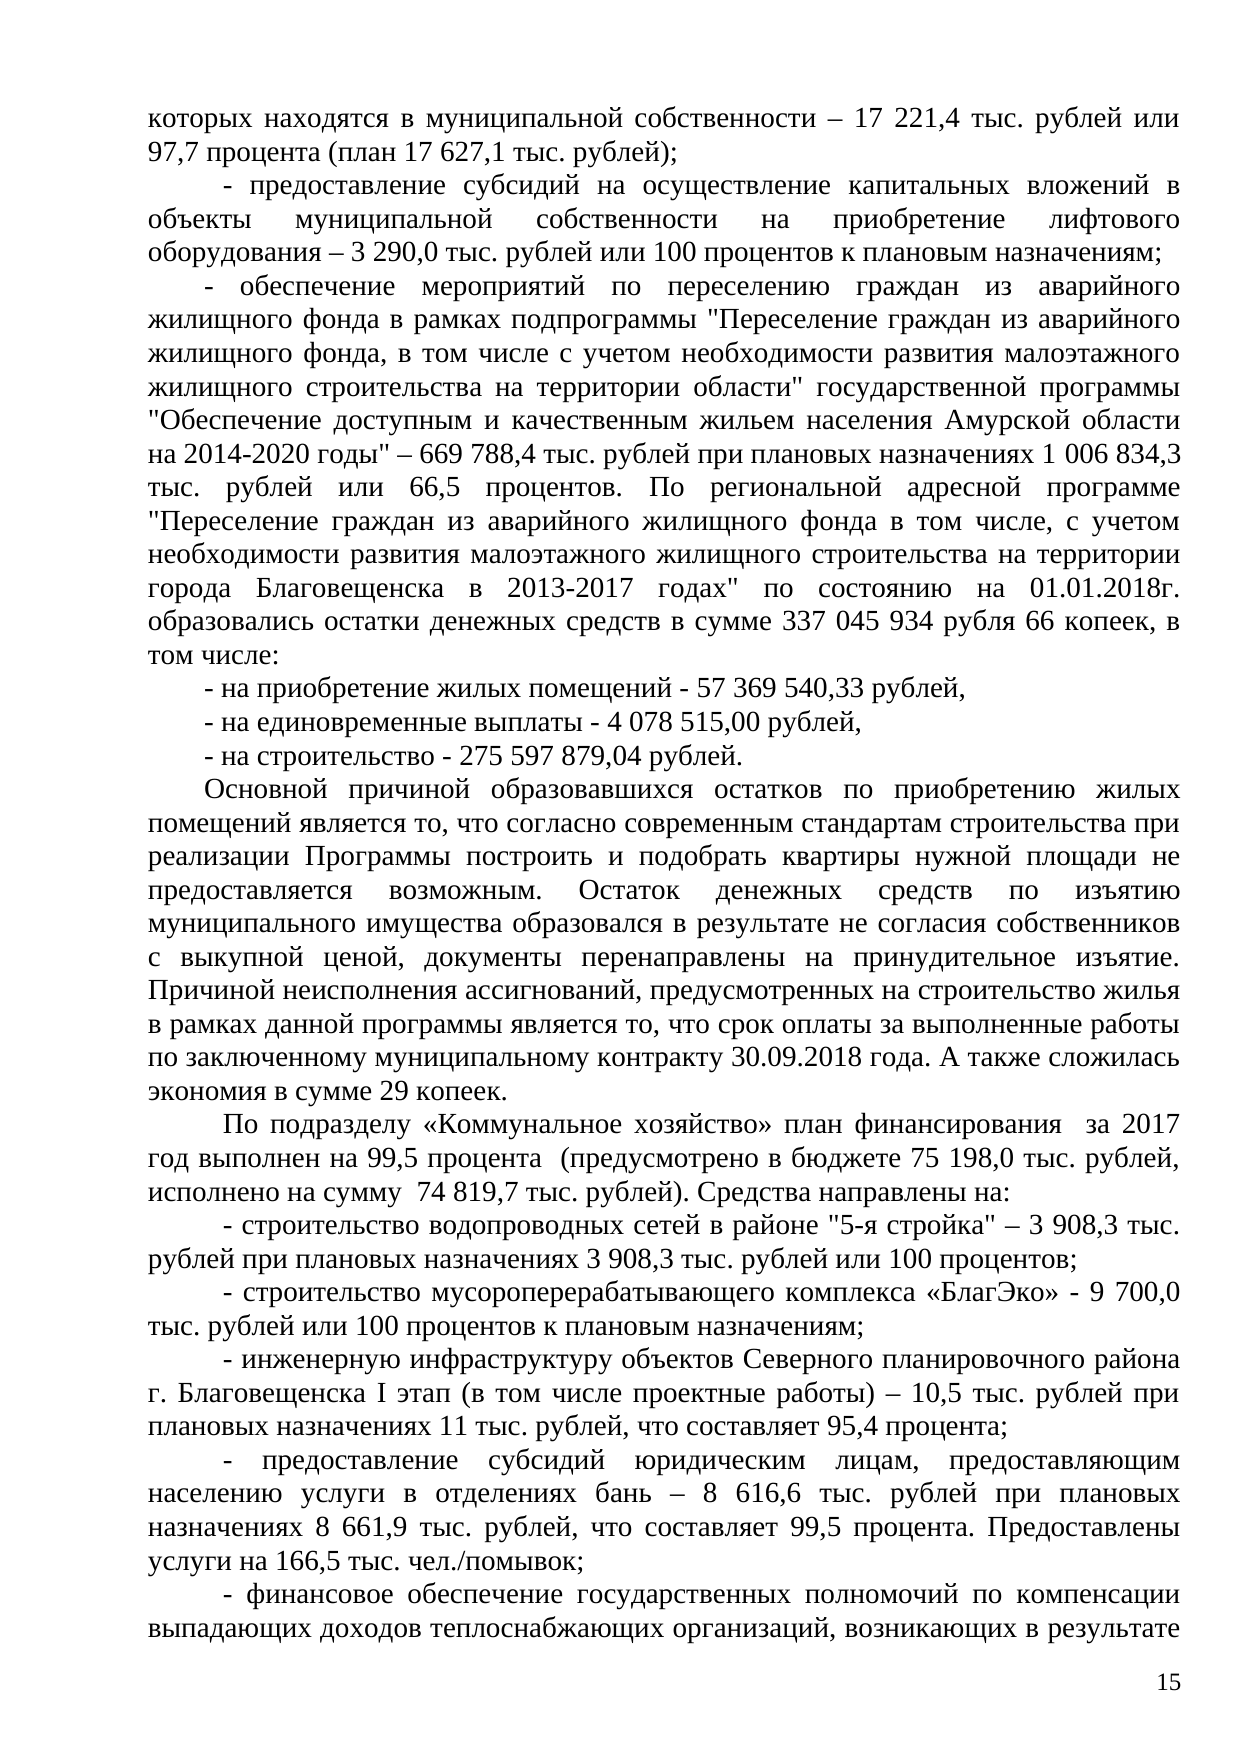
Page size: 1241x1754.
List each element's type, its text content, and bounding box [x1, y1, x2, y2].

text - инженерную инфраструктуру объектов Северного планировочного района г. Благовещенска I этап (в том числе проектные работы) – 10,5 тыс. рублей при плановых назначениях 11 тыс. рублей, что составляет 95,4 процента; [148, 1341, 1181, 1442]
text - предоставление субсидий на осуществление капитальных вложений в объекты муниципальной собственности на приобретение лифтового оборудования – 3 290,0 тыс. рублей или 100 процентов к плановым назначениям; [148, 167, 1181, 268]
text По подразделу «Коммунальное хозяйство» план финансирования за 2017 год выполнен на 99,5 процента (предусмотрено в бюджете 75 198,0 тыс. рублей, исполнено на сумму 74 819,7 тыс. рублей). Средства направлены на: [148, 1107, 1181, 1207]
text - строительство водопроводных сетей в районе "5-я стройка" – 3 908,3 тыс. рублей при плановых назначениях 3 908,3 тыс. рублей или 100 процентов; [148, 1207, 1181, 1274]
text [148, 1576, 1181, 1643]
text - на приобретение жилых помещений - 57 369 540,33 рублей, [148, 671, 1181, 704]
text - на строительство - 275 597 879,04 рублей. [148, 738, 1181, 771]
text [148, 100, 1181, 167]
text - предоставление субсидий юридическим лицам, предоставляющим населению услуги в отделениях бань – 8 616,6 тыс. рублей при плановых назначениях 8 661,9 тыс. рублей, что составляет 99,5 процента. Предоставлены услуги на 166,5 тыс. чел./помывок; [148, 1442, 1181, 1576]
text - обеспечение мероприятий по переселению граждан из аварийного жилищного фонда в рамках подпрограммы "Переселение граждан из аварийного жилищного фонда, в том числе с учетом необходимости развития малоэтажного жилищного строительства на территории области" государственной программы "Обеспечение доступным и качественным жильем населения Амурской области на 2014-2020 годы" – 669 788,4 тыс. рублей при плановых назначениях 1 006 834,3 тыс. рублей или 66,5 процентов. По региональной адресной программе "Переселение граждан из аварийного жилищного фонда в том числе, с учетом необходимости развития малоэтажного жилищного строительства на территории города Благовещенска в 2013-2017 годах" по состоянию на 01.01.2018г. образовались остатки денежных средств в сумме 337 045 934 рубля 66 копеек, в том числе: [148, 268, 1181, 671]
text - строительство мусороперерабатывающего комплекса «БлагЭко» - 9 700,0 тыс. рублей или 100 процентов к плановым назначениям; [148, 1274, 1181, 1341]
text Основной причиной образовавшихся остатков по приобретению жилых помещений является то, что согласно современным стандартам строительства при реализации Программы построить и подобрать квартиры нужной площади не предоставляется возможным. Остаток денежных средств по изъятию муниципального имущества образовался в результате не согласия собственников с выкупной ценой, документы перенаправлены на принудительное изъятие. Причиной неисполнения ассигнований, предусмотренных на строительство жилья в рамках данной программы является то, что срок оплаты за выполненные работы по заключенному муниципальному контракту 30.09.2018 года. А также сложилась экономия в сумме 29 копеек. [148, 771, 1181, 1107]
text - на единовременные выплаты - 4 078 515,00 рублей, [148, 704, 1181, 738]
